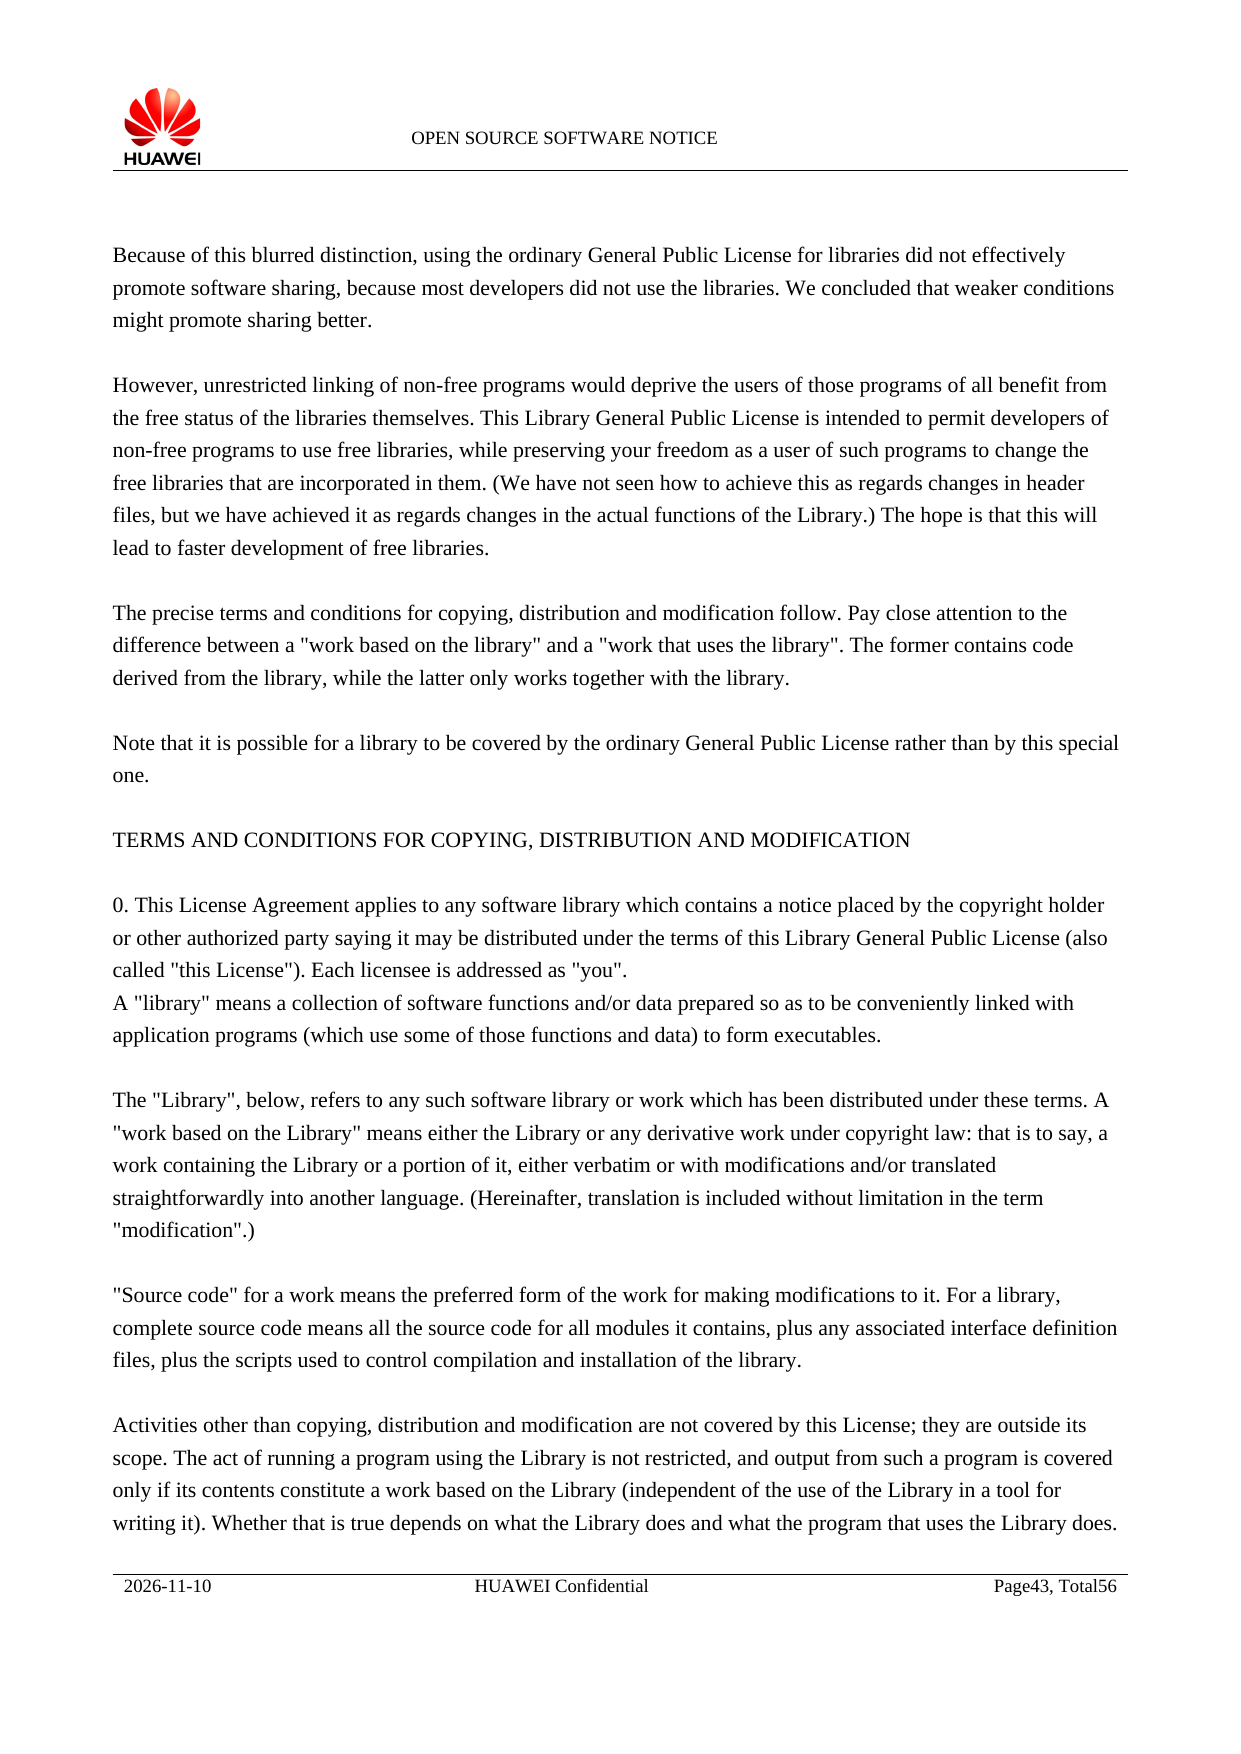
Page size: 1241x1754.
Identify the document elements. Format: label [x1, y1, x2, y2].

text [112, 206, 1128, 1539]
picture [124, 88, 201, 165]
